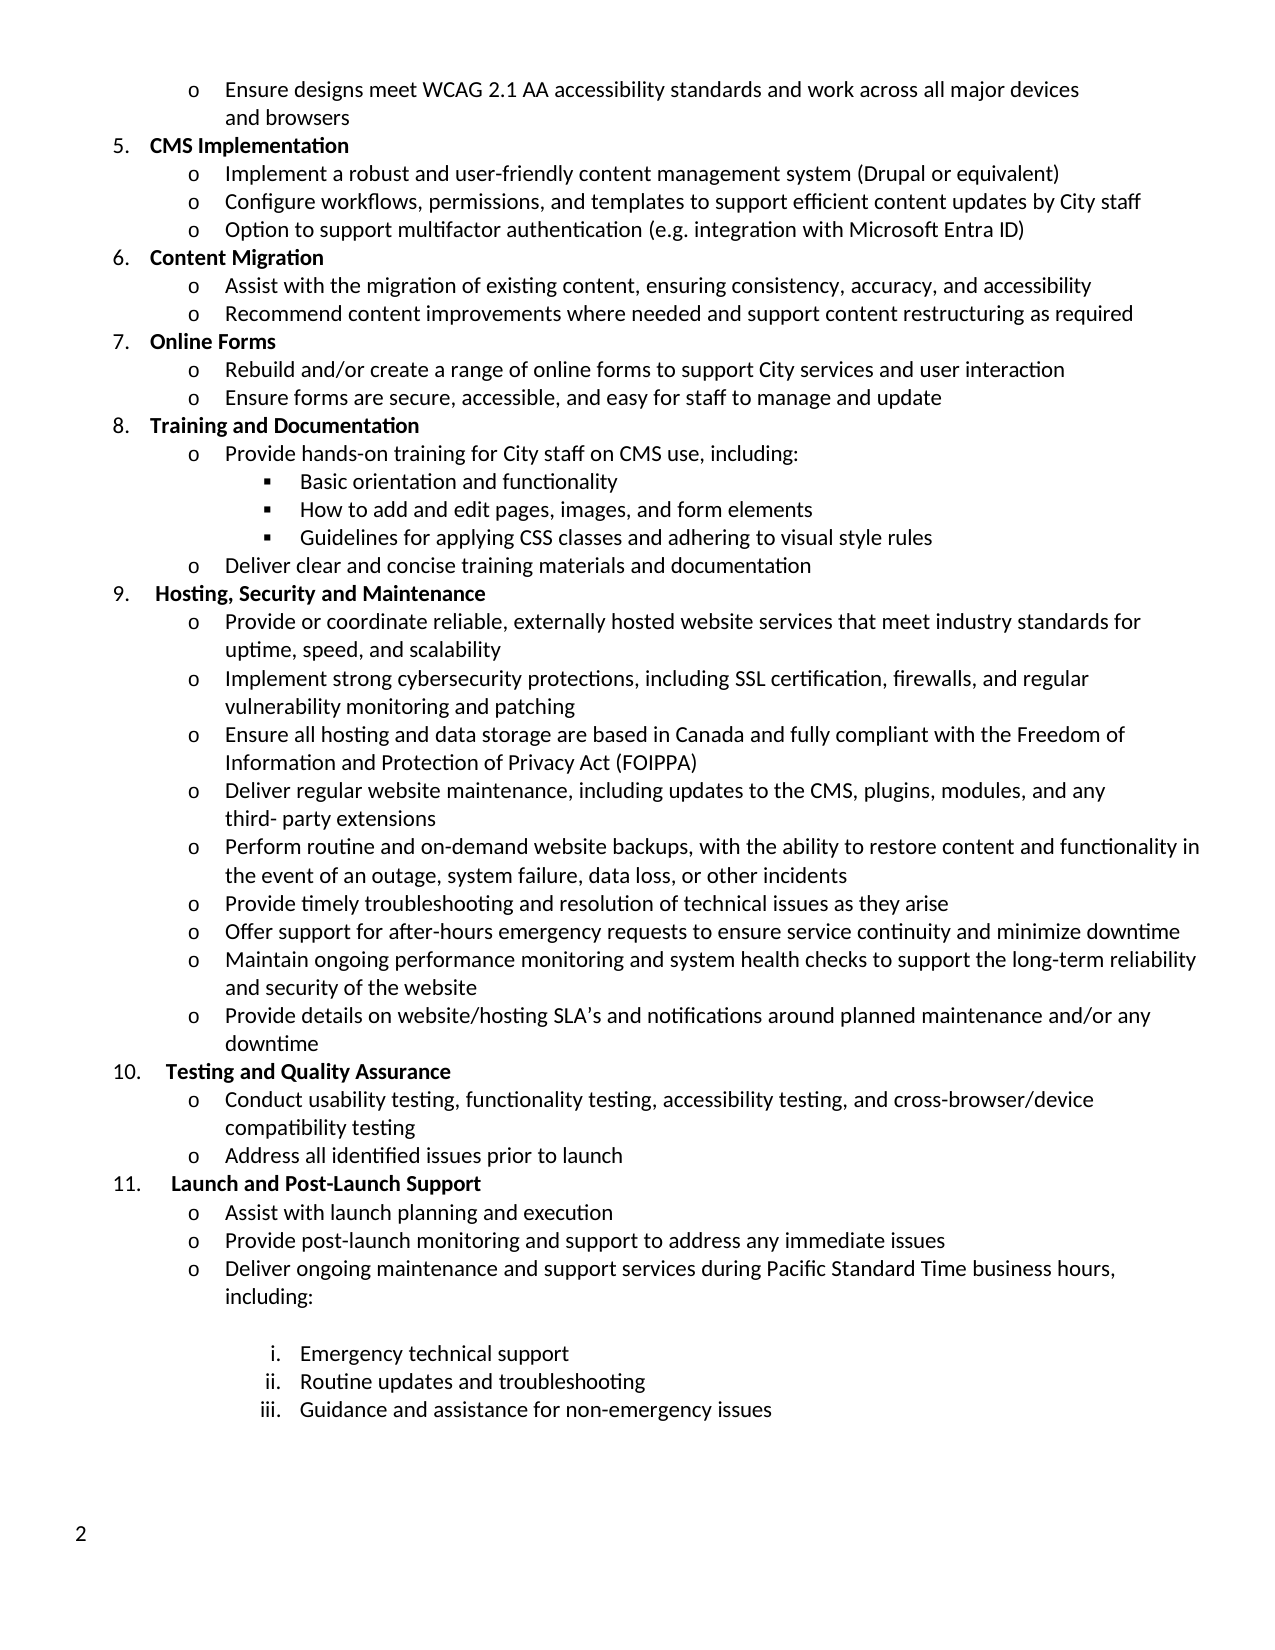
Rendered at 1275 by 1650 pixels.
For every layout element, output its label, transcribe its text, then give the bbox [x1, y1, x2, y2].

list Ensure designs meet WCAG 2.1 AA accessibility standards and work across all major devices and browsers [187, 75, 1119, 131]
list Provide or coordinate reliable, externally hosted website services that meet industry standards for uptime, speed, and scalability [187, 607, 1141, 664]
subtitle Online Forms [112, 327, 1237, 355]
list Recommend content improvements where needed and support content restructuring as required [187, 299, 1237, 327]
list Implement a robust and user-friendly content management system (Drupal or equivalent) [187, 159, 1237, 187]
list Perform routine and on-demand website backups, with the ability to restore content and functionality in the event of an outage, system failure, data loss, or other incidents [187, 832, 1200, 889]
list Option to support multifactor authentication (e.g. integration with Microsoft Entra ID) [187, 215, 1237, 243]
list Assist with the migration of existing content, ensuring consistency, accuracy, and accessibility [187, 271, 1237, 299]
subtitle Content Migration [112, 243, 1237, 271]
list Deliver ongoing maintenance and support services during Pacific Standard Time business hours, including: [187, 1254, 1116, 1310]
list Deliver regular website maintenance, including updates to the CMS, plugins, modules, and any third- party extensions [187, 776, 1163, 832]
subtitle Training and Documentation [112, 411, 1237, 439]
list Maintain ongoing performance monitoring and system health checks to support the long-term reliability and security of the website [187, 945, 1196, 1001]
list Ensure forms are secure, accessible, and easy for staff to manage and update [187, 383, 1237, 411]
list Basic orientation and functionality [262, 467, 1237, 495]
subtitle CMS Implementation [112, 131, 1237, 159]
list Guidance and assistance for non-emergency issues [260, 1395, 1237, 1423]
list How to add and edit pages, images, and form elements [262, 495, 1237, 523]
list Conduct usability testing, functionality testing, accessibility testing, and cross-browser/device compatibility testing [187, 1085, 1095, 1142]
list Deliver clear and concise training materials and documentation [187, 551, 1237, 579]
subtitle Testing and Quality Assurance [112, 1057, 1237, 1085]
list Offer support for after-hours emergency requests to ensure service continuity and minimize downtime [187, 917, 1237, 945]
list Assist with launch planning and execution [187, 1198, 1237, 1226]
subtitle Launch and Post-Launch Support [112, 1169, 1237, 1197]
subtitle Hosting, Security and Maintenance [112, 579, 1237, 607]
list Provide timely troubleshooting and resolution of technical issues as they arise [187, 889, 1237, 917]
list Configure workflows, permissions, and templates to support efficient content updates by City staff [187, 187, 1237, 215]
list Rebuild and/or create a range of online forms to support City services and user interaction [187, 355, 1237, 383]
list Ensure all hosting and data storage are based in Canada and fully compliant with the Freedom of Information and Protection of Privacy Act (FOIPPA) [187, 720, 1125, 776]
list Routine updates and troubleshooting [265, 1367, 1237, 1395]
list Emergency technical support [270, 1339, 1237, 1367]
list Address all identified issues prior to launch [187, 1142, 1237, 1169]
list Provide hands-on training for City staff on CMS use, including: [187, 439, 1237, 467]
list Implement strong cybersecurity protections, including SSL certification, firewalls, and regular vulnerability monitoring and patching [187, 664, 1090, 720]
list Guidelines for applying CSS classes and adhering to visual style rules [262, 523, 1237, 551]
list Provide post-launch monitoring and support to address any immediate issues [187, 1226, 1237, 1254]
list Provide details on website/hosting SLA’s and notifications around planned maintenance and/or any downtime [187, 1002, 1151, 1057]
